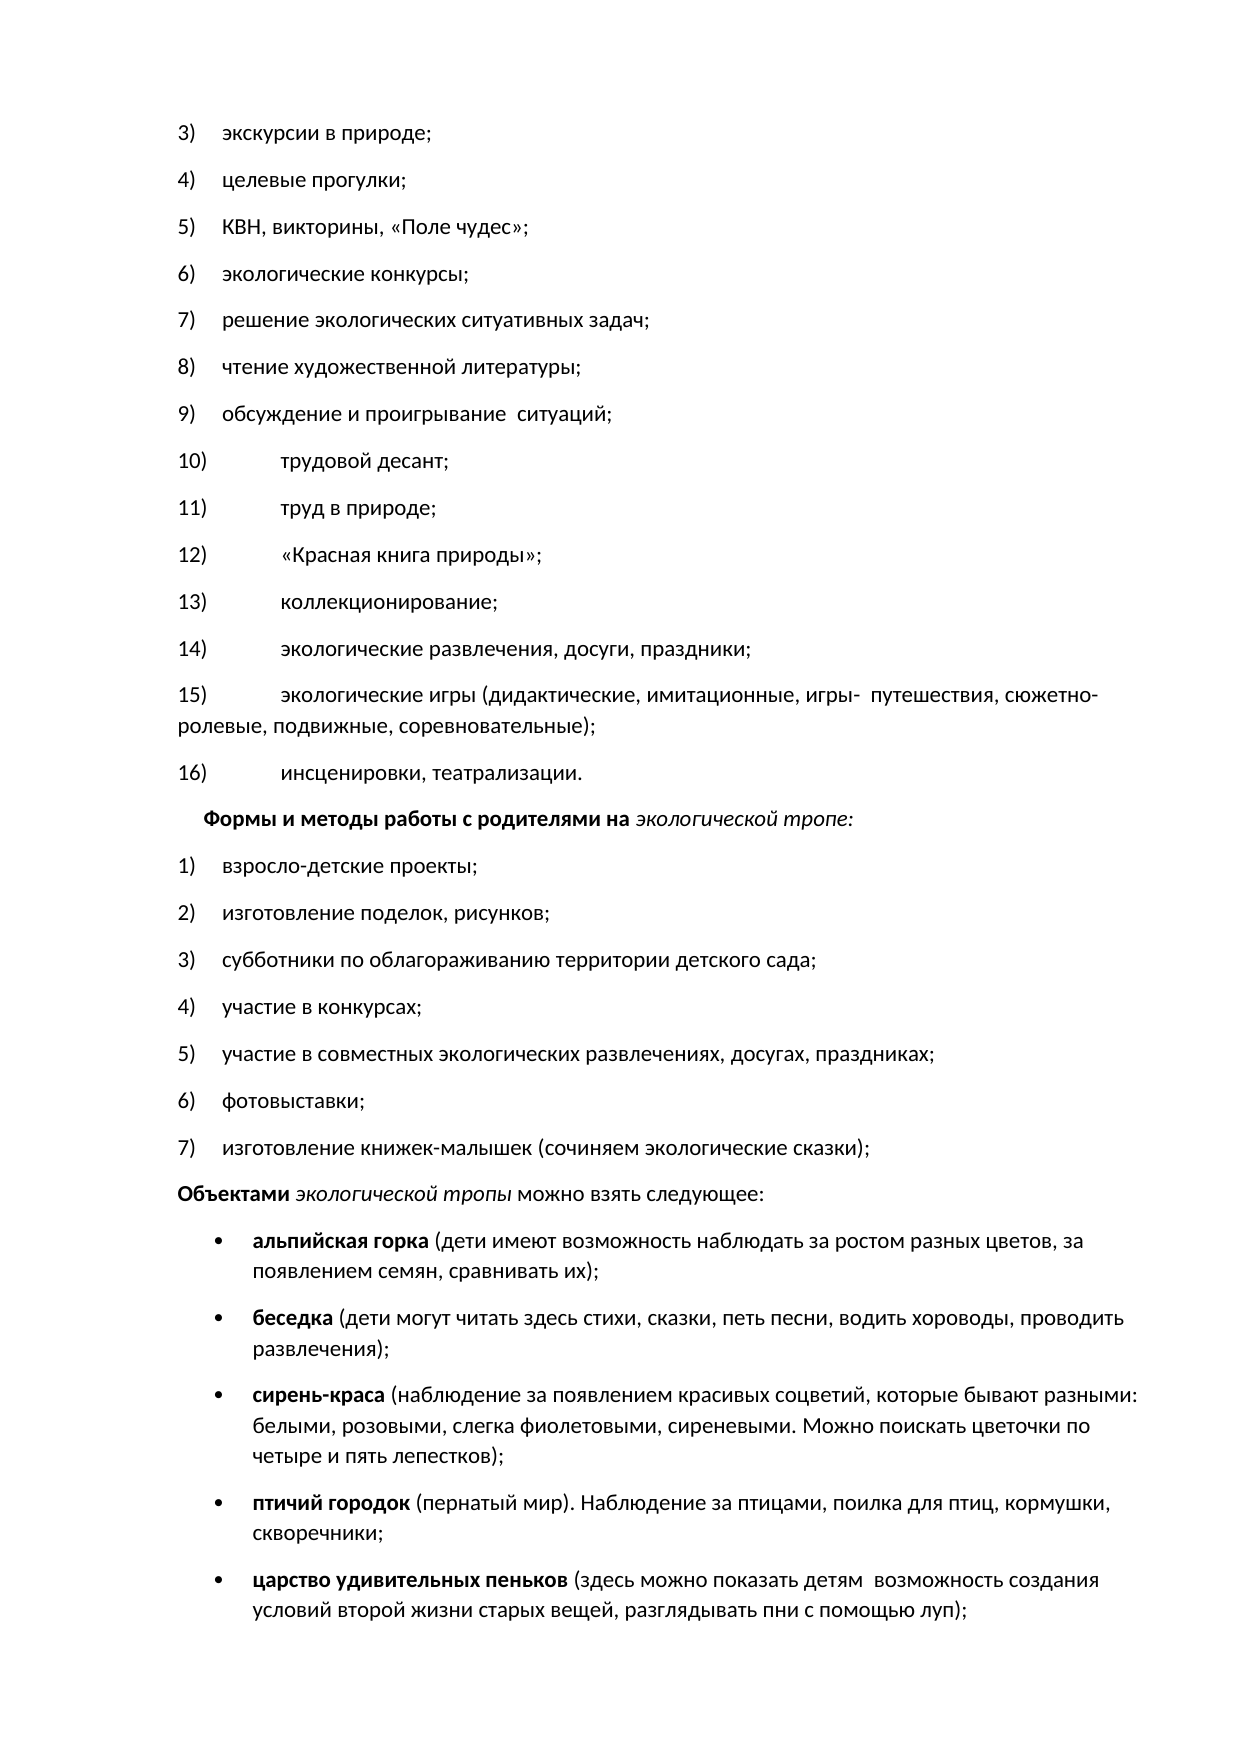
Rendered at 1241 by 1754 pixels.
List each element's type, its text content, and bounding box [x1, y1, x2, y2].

text 13) коллекционирование; [177, 587, 1152, 615]
text 16) инсценировки, театрализации. [177, 758, 1152, 786]
text 8) чтение художественной литературы; [177, 352, 1152, 381]
text Объектами экологической тропы можно взять следующее: [177, 1179, 1152, 1208]
text 4) участие в конкурсах; [177, 992, 1152, 1020]
text 7) изготовление книжек-малышек (сочиняем экологические сказки); [177, 1133, 1152, 1161]
list сирень-краса (наблюдение за появлением красивых соцветий, которые бывают разными: белыми, розовыми, слегка фиолетовыми, сиреневыми. Можно поискать цветочки по четыре и пять лепестков); [215, 1381, 1152, 1469]
text 14) экологические развлечения, досуги, праздники; [177, 634, 1152, 662]
text 5) КВН, викторины, «Поле чудес»; [177, 212, 1152, 240]
text 12) «Красная книга природы»; [177, 540, 1152, 568]
text 1) взросло-детские проекты; [177, 851, 1152, 879]
text 3) субботники по облагораживанию территории детского сада; [177, 945, 1152, 973]
list альпийская горка (дети имеют возможность наблюдать за ростом разных цветов, за появлением семян, сравнивать их); [215, 1226, 1152, 1285]
text 3) экскурсии в природе; [177, 118, 1152, 146]
text 9) обсуждение и проигрывание ситуаций; [177, 399, 1152, 427]
text 6) экологические конкурсы; [177, 259, 1152, 287]
text 15) экологические игры (дидактические, имитационные, игры- путешествия, сюжетно-ролевые, подвижные, соревновательные); [177, 681, 1152, 739]
list беседка (дети могут читать здесь стихи, сказки, петь песни, водить хороводы, проводить развлечения); [215, 1303, 1152, 1362]
text Формы и методы работы с родителями на экологической тропе: [177, 804, 1152, 833]
text 11) труд в природе; [177, 493, 1152, 521]
text 6) фотовыставки; [177, 1086, 1152, 1114]
list птичий городок (пернатый мир). Наблюдение за птицами, поилка для птиц, кормушки, скворечники; [215, 1488, 1152, 1546]
text 5) участие в совместных экологических развлечениях, досугах, праздниках; [177, 1039, 1152, 1067]
text 7) решение экологических ситуативных задач; [177, 306, 1152, 334]
text 2) изготовление поделок, рисунков; [177, 898, 1152, 926]
text 10) трудовой десант; [177, 446, 1152, 474]
list царство удивительных пеньков (здесь можно показать детям возможность создания условий второй жизни старых вещей, разглядывать пни с помощью луп); [215, 1565, 1152, 1623]
text 4) целевые прогулки; [177, 165, 1152, 193]
